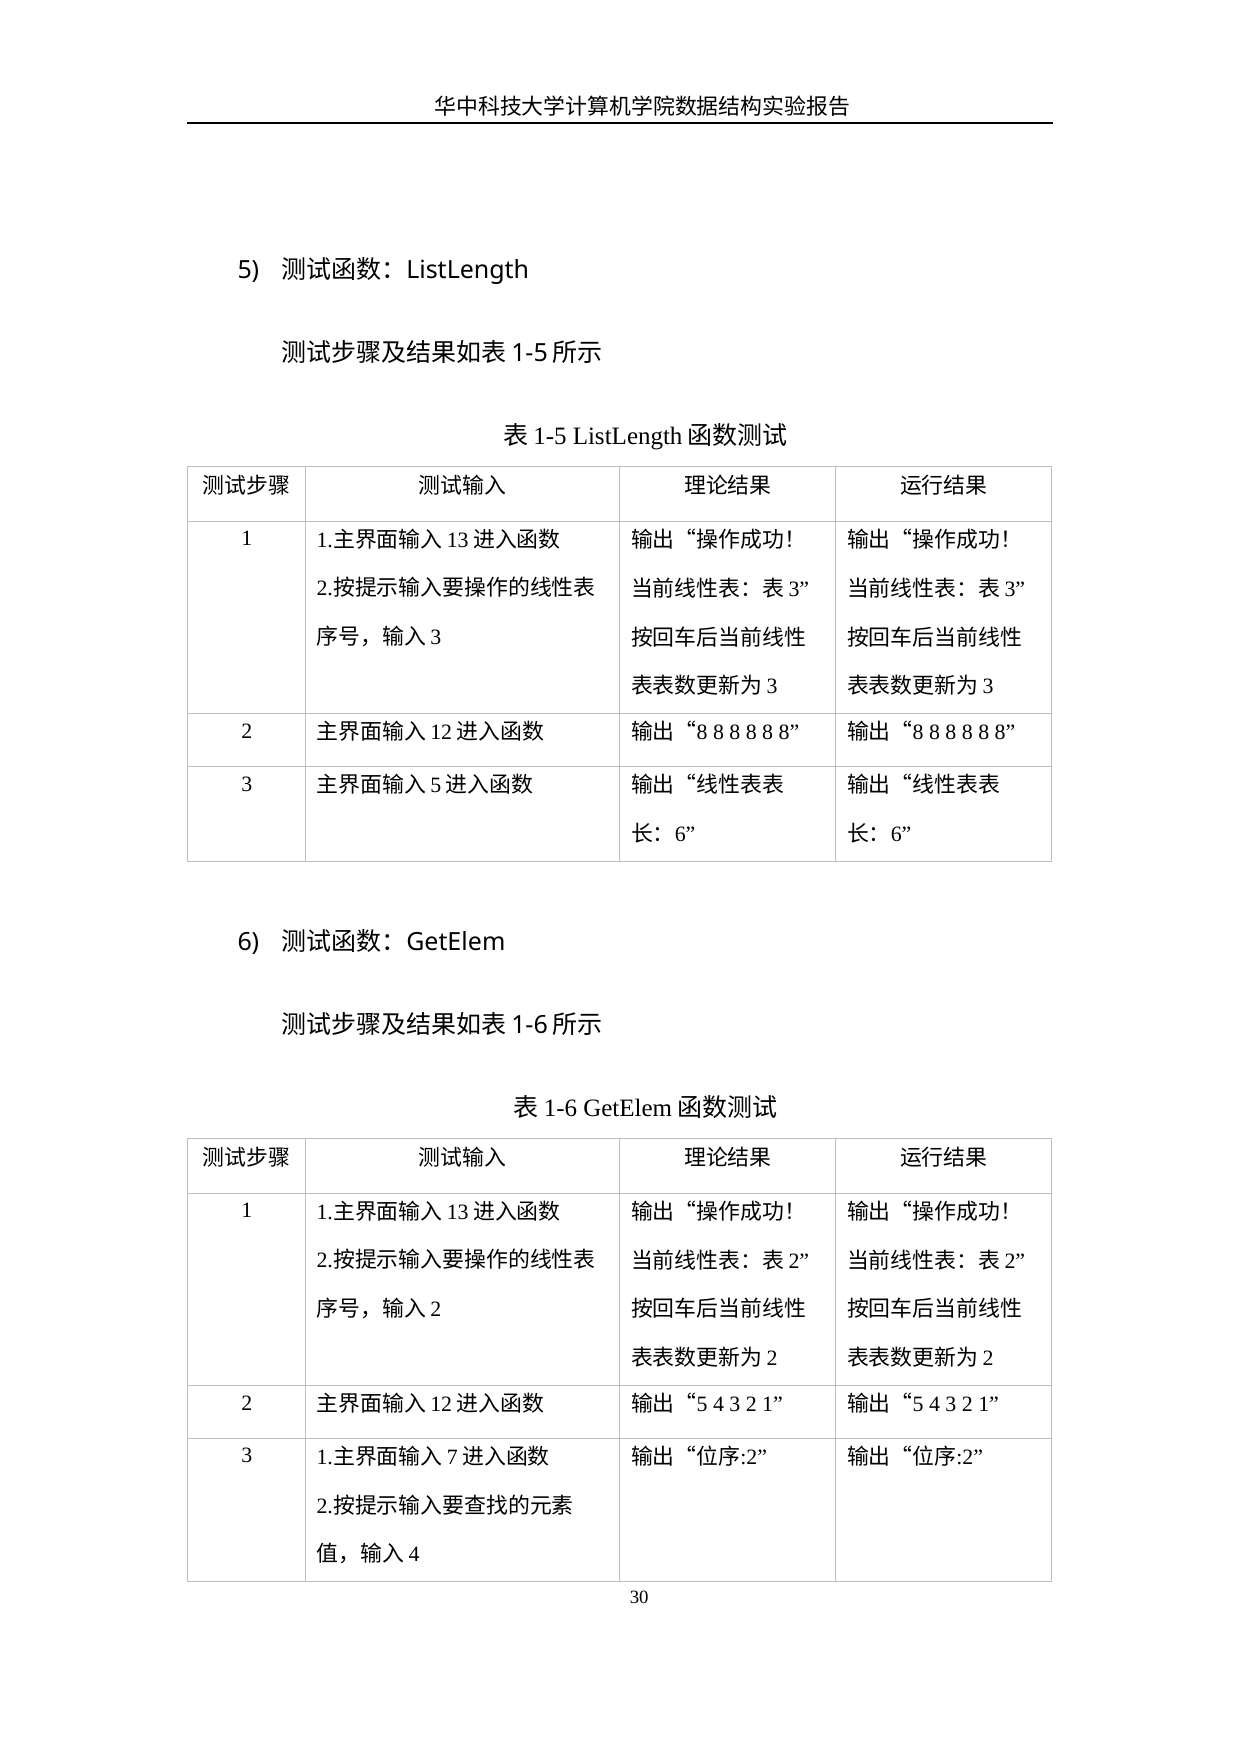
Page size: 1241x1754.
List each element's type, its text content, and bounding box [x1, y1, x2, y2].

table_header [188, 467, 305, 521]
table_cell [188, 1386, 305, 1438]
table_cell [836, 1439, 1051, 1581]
text 表1-6 GetElem函数测试 [187, 1073, 1053, 1138]
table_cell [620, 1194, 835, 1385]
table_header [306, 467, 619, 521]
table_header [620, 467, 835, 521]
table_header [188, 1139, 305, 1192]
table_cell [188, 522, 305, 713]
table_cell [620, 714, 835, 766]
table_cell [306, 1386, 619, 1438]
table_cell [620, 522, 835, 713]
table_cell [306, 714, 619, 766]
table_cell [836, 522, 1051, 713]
text 表1-5 ListLength函数测试 [187, 401, 1053, 466]
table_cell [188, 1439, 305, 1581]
list 测试步骤及结果如表1-5所示 [281, 318, 1053, 383]
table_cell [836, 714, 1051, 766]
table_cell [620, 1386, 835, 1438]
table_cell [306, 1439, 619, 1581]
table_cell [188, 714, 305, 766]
list 测试步骤及结果如表1-6所示 [281, 990, 1053, 1055]
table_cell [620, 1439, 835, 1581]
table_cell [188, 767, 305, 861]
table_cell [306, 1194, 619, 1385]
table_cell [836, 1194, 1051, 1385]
list 测试函数：ListLength [237, 235, 1053, 300]
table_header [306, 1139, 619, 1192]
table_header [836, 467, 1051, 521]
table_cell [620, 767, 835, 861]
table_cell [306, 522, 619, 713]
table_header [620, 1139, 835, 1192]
list 测试函数：GetElem [237, 907, 1053, 972]
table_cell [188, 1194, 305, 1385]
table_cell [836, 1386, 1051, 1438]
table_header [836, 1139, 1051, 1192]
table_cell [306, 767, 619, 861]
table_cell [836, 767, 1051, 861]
